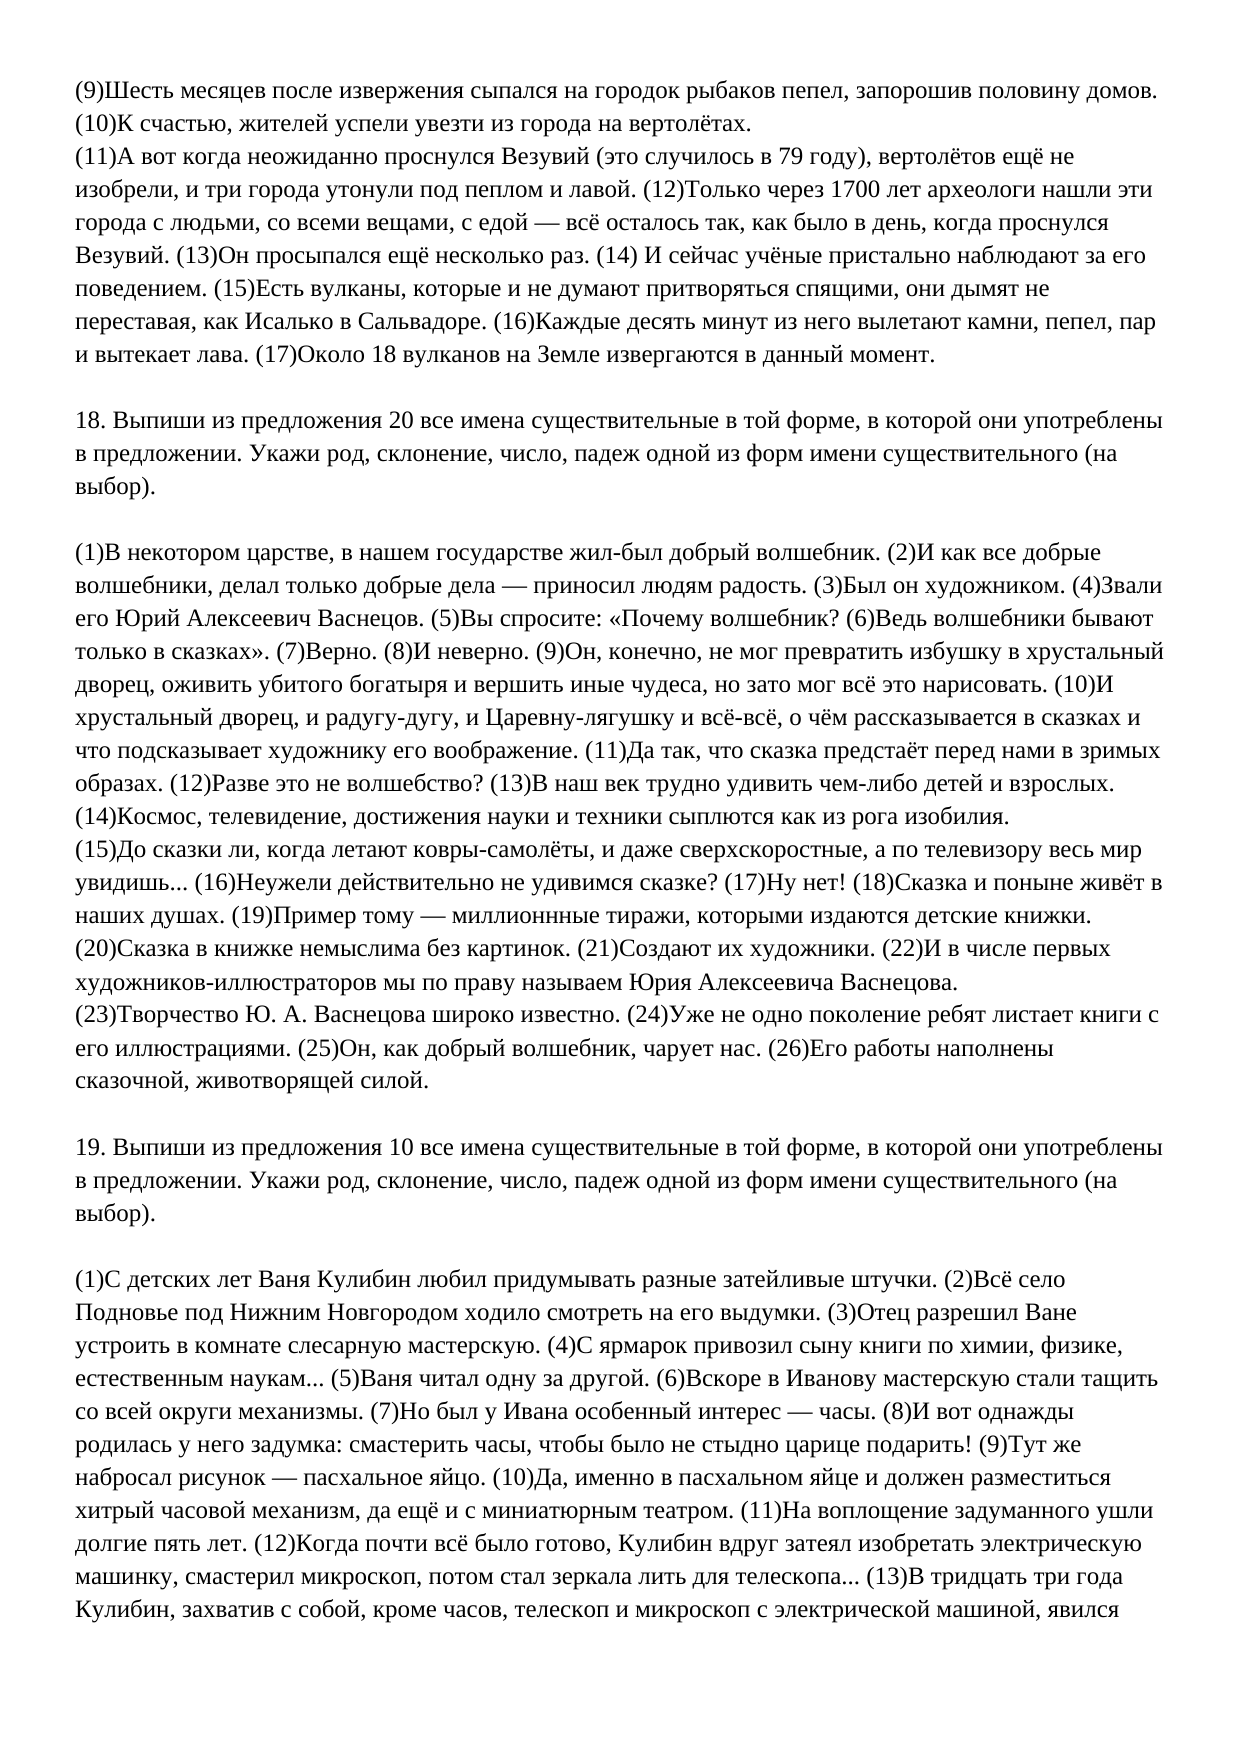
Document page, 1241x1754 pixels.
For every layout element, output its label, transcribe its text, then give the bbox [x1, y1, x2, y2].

text (1)B некотором царстве, в нашем государстве жил-был добрый волшебник. (2)И как все добрые волшебники, делал только добрые дела — приносил людям радость. (3)Был он художником. (4)Звали его Юрий Алексеевич Васнецов. (5)Вы спросите: «Почему волшебник? (6)Ведь волшебники бывают только в сказках». (7)Верно. (8)И неверно. (9)Он, конечно, не мог превратить избушку в хрустальный дворец, оживить убитого богатыря и вершить иные чудеса, но зато мог всё это нарисовать. (10)И хрустальный дворец, и радугу-дугу, и Царевну-лягушку и всё-всё, о чём рассказывается в сказках и что подсказывает художнику его воображение. (11)Да так, что сказка предстаёт перед нами в зримых образах. (12)Разве это не волшебство? (13)B наш век трудно удивить чем-либо детей и взрослых. (14)Космос, телевидение, достижения науки и техники сыплются как из рога изобилия. [75, 537, 1165, 830]
text (15)До сказки ли, когда летают ковры-самолёты, и даже сверхскоростные, а по телевизору весь мир увидишь... (16)Неужели действительно не удивимся сказке? (17)Ну нет! (18)Сказка и поныне живёт в наших душах. (19)Пример тому — миллионнные тиражи, которыми издаются детские книжки. (20)Сказка в книжке немыслима без картинок. (21)Создают их художники. (22)И в числе первых художников-иллюстраторов мы по праву называем Юрия Алексеевича Васнецова. [75, 834, 1165, 995]
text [75, 1264, 1165, 1623]
text 18. Выпиши из предложения 20 все имена существительные в той форме, в которой они употреблены в предложении. Укажи род, склонение, число, падеж одной из форм имени существительного (на выбор). [75, 405, 1165, 500]
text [75, 75, 1165, 137]
text (11)А вот когда неожиданно проснулся Везувий (это случилось в 79 году), вертолётов ещё не изобрели, и три города утонули под пеплом и лавой. (12)Только через 1700 лет археологи нашли эти города с людьми, со всеми вещами, с едой — всё осталось так, как было в день, когда проснулся Везувий. (13)Он просыпался ещё несколько раз. (14) И сейчас учёные пристально наблюдают за его поведением. (15)Есть вулканы, которые и не думают притворяться спящими, они дымят не переставая, как Исалько в Сальвадоре. (16)Каждые десять минут из него вылетают камни, пепел, пар и вытекает лава. (17)Около 18 вулканов на Земле извергаются в данный момент. [75, 141, 1165, 368]
text 19. Выпиши из предложения 10 все имена существительные в той форме, в которой они употреблены в предложении. Укажи род, склонение, число, падеж одной из форм имени существительного (на выбор). [75, 1132, 1165, 1226]
text (23)Творчество Ю. А. Васнецова широко известно. (24)Уже не одно поколение ребят листает книги с его иллюстрациями. (25)Он, как добрый волшебник, чарует нас. (26)Его работы наполнены сказочной, животворящей силой. [75, 999, 1165, 1094]
